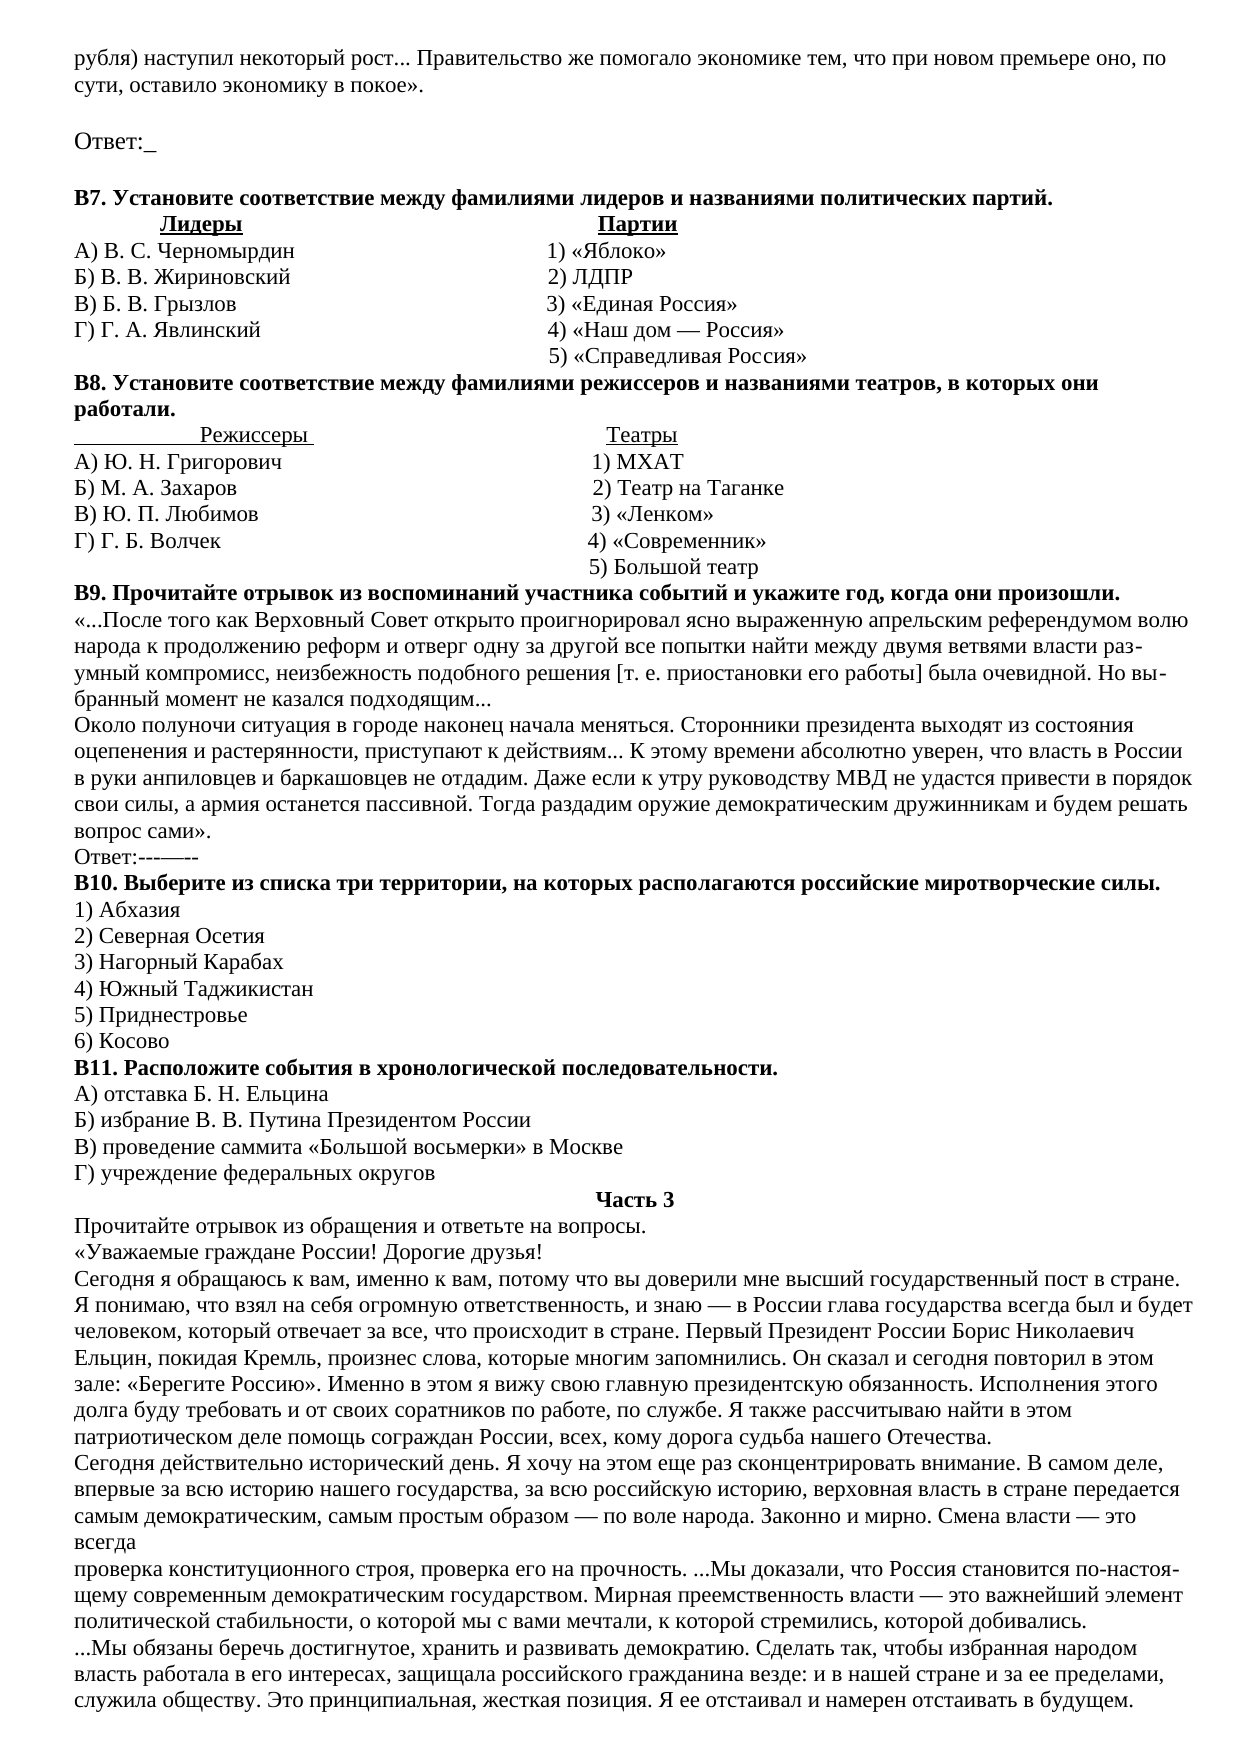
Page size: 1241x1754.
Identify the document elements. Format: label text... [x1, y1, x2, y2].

text Режиссеры Театры [74, 421, 1196, 448]
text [74, 44, 1196, 97]
text 3) Нагорный Карабах [74, 948, 1196, 975]
text 1) Абхазия [74, 896, 1196, 922]
text проверка конституционного строя, проверка его на прочность. ...Мы доказали, что Россия становится по-настоящему современным демократическим государством. Мирная преемственность власти — это важнейший элемент политической стабильности, о которой мы с вами мечтали, к которой стремились, которой добивались. [74, 1554, 1196, 1634]
text B) проведение саммита «Большой восьмерки» в Москве [74, 1133, 1196, 1159]
text Б) избрание В. В. Путина Президентом России [74, 1107, 1196, 1133]
text «Уважаемые граждане России! Дорогие друзья! [74, 1238, 1196, 1265]
text B) Ю. П. Любимов 3) «Ленком» [74, 500, 1196, 527]
text Г) Г. Б. Волчек 4) «Современник» [74, 527, 1196, 553]
text Ответ:---—-- [74, 843, 1196, 869]
text 6) Косово [74, 1027, 1196, 1054]
text «...После того как Верховный Совет открыто проигнорировал ясно выраженную апрельским референдумом волю народа к продолжению реформ и отверг одну за другой все попытки найти между двумя ветвями власти разумный компромисс, неизбежность подобного решения [т. е. приостановки его работы] была очевидной. Но выбранный момент не казался подходящим... [74, 606, 1196, 711]
text A) В. С. Черномырдин 1) «Яблоко» [74, 237, 1196, 263]
text Лидеры Партии [74, 211, 1196, 237]
text A) Ю. Н. Григорович 1) МХАТ [74, 448, 1196, 474]
text Г) Г. А. Явлинский 4) «Наш дом — Россия» [74, 316, 1196, 342]
text В11. Расположите события в хронологической последовательности. [74, 1054, 1196, 1080]
text 4) Южный Таджикистан [74, 975, 1196, 1001]
text A) отставка Б. Н. Ельцина [74, 1080, 1196, 1107]
text Б) В. В. Жириновский 2) ЛДПР [74, 263, 1196, 289]
text Часть 3 [74, 1186, 1196, 1212]
text Сегодня действительно исторический день. Я хочу на этом еще раз сконцентрировать внимание. В самом деле, впервые за всю историю нашего государства, за всю российскую историю, верховная власть в стране передается самым демократическим, самым простым образом — по воле народа. Законно и мирно. Смена власти — это всегда [74, 1449, 1196, 1554]
text 2) Северная Осетия [74, 922, 1196, 948]
text В9. Прочитайте отрывок из воспоминаний участника событий и укажите год, когда они произошли. [74, 579, 1196, 606]
text В7. Установите соответствие между фамилиями лидеров и названиями политических партий. [74, 184, 1196, 211]
text B) Б. В. Грызлов 3) «Единая Россия» [74, 289, 1196, 316]
text Сегодня я обращаюсь к вам, именно к вам, потому что вы доверили мне высший государственный пост в стране. Я понимаю, что взял на себя огромную ответственность, и знаю — в России глава государства всегда был и будет человеком, который отвечает за все, что происходит в стране. Первый Президент России Борис Николаевич Ельцин, покидая Кремль, произнес слова, которые многим запомнились. Он сказал и сегодня повторил в этом зале: «Берегите Россию». Именно в этом я вижу свою главную президентскую обязанность. Исполнения этого долга буду требовать и от своих соратников по работе, по службе. Я также рассчитываю найти в этом патриотическом деле помощь сограждан России, всех, кому дорога судьба нашего Отечества. [74, 1265, 1196, 1449]
text 5) Большой театр [74, 553, 1196, 579]
text 5) «Справедливая Россия» [74, 342, 1196, 369]
text Ответ:_ [74, 126, 1196, 155]
text В10. Выберите из списка три территории, на которых располагаются российские миротворческие силы. [74, 869, 1196, 896]
text Б) М. А. Захаров 2) Театр на Таганке [74, 474, 1196, 500]
text В8. Установите соответствие между фамилиями режиссеров и названиями театров, в которых они работали. [74, 369, 1196, 421]
text Около полуночи ситуация в городе наконец начала меняться. Сторонники президента выходят из состояния оцепенения и растерянности, приступают к действиям... К этому времени абсолютно уверен, что власть в России в руки анпиловцев и баркашовцев не отдадим. Даже если к утру руководству МВД не удастся привести в порядок свои силы, а армия останется пассивной. Тогда раздадим оружие демократическим дружинникам и будем решать вопрос сами». [74, 711, 1196, 843]
text 5) Приднестровье [74, 1001, 1196, 1027]
text Г) учреждение федеральных округов [74, 1159, 1196, 1186]
text ...Мы обязаны беречь достигнутое, хранить и развивать демократию. Сделать так, чтобы избранная народом власть работала в его интересах, защищала российского гражданина везде: и в нашей стране и за ее пределами, служила обществу. Это принципиальная, жесткая позиция. Я ее отстаивал и намерен отстаивать в будущем. [74, 1634, 1196, 1713]
text Прочитайте отрывок из обращения и ответьте на вопросы. [74, 1212, 1196, 1238]
